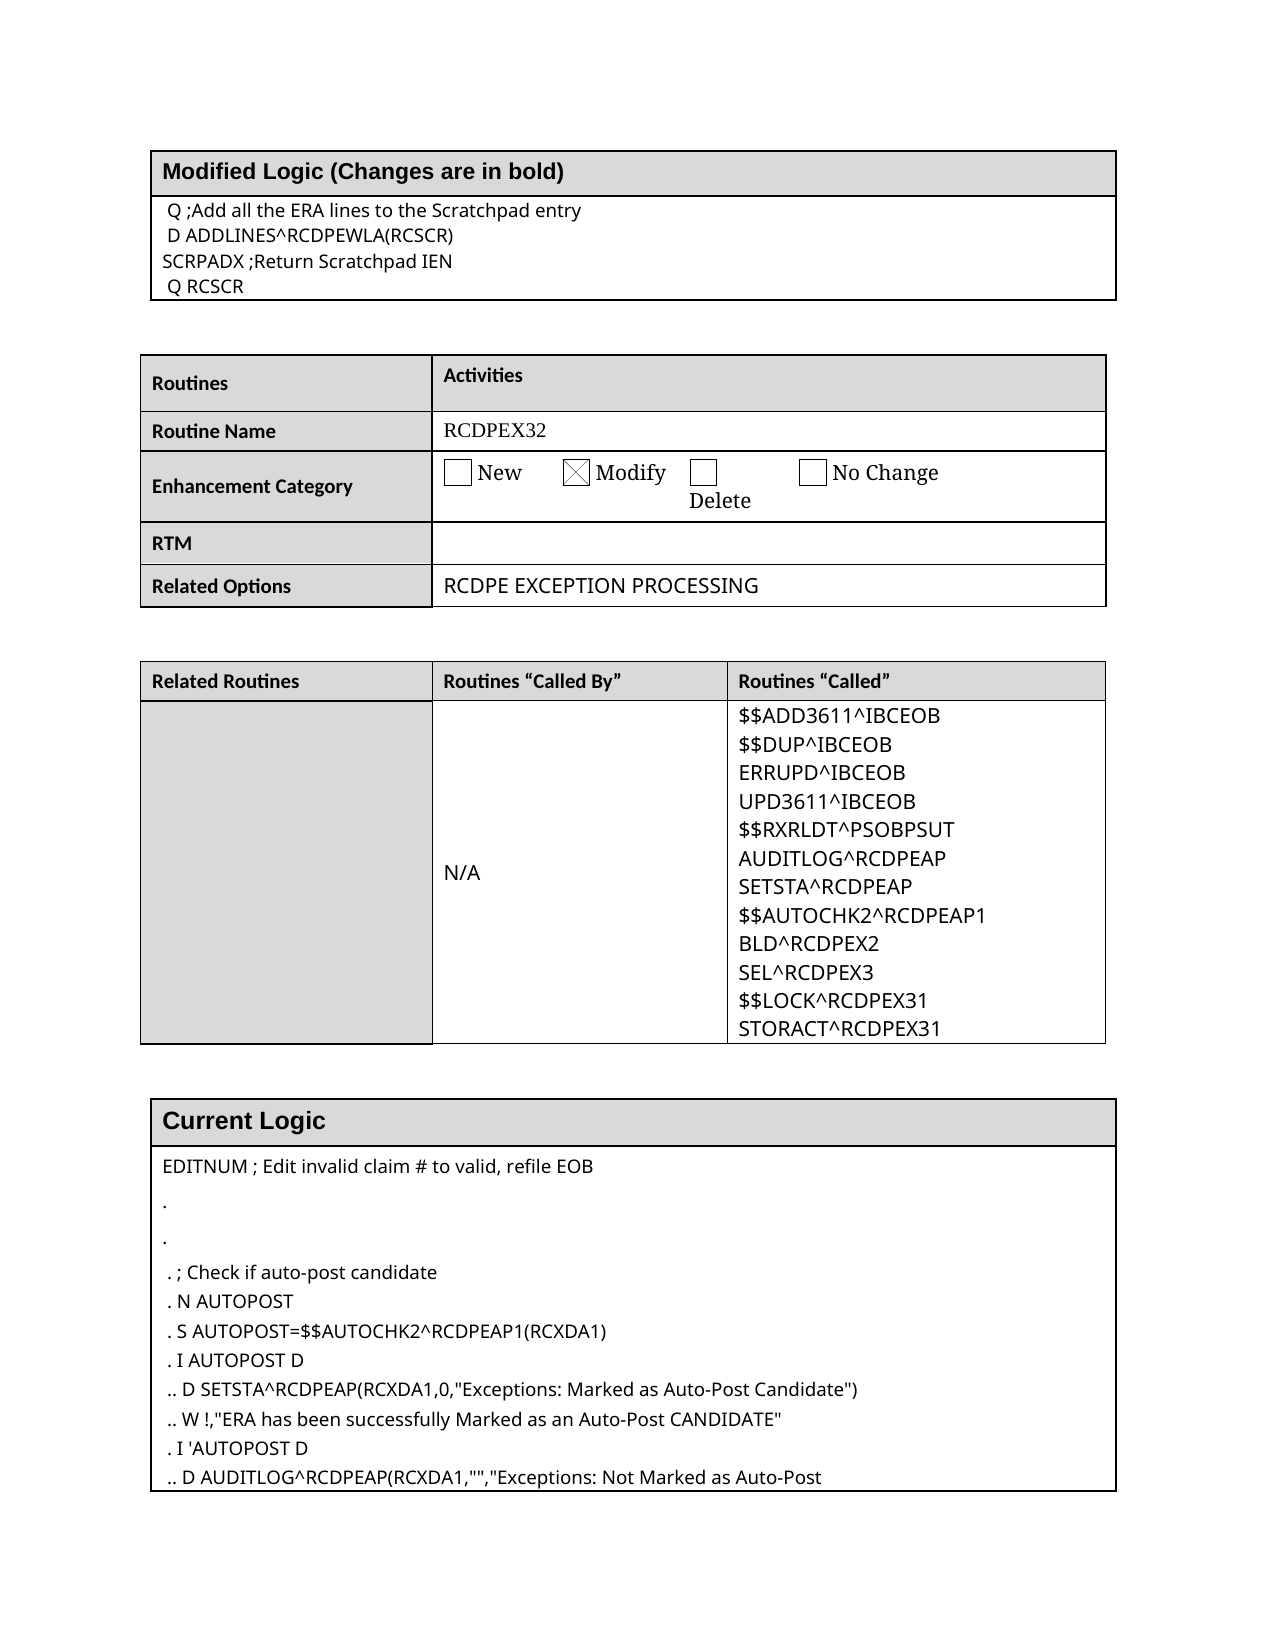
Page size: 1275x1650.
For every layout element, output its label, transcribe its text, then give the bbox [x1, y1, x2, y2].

table_header Current Logic [152, 1100, 1115, 1145]
table_cell No Change [787, 452, 1105, 521]
table_cell RCDPE EXCEPTION PROCESSING [433, 565, 1105, 606]
table_cell $$ADD3611^IBCEOB $$DUP^IBCEOB ERRUPD^IBCEOB UPD3611^IBCEOB $$RXRLDT^PSOBPSUT AUDITLOG^RCDPEAP SETSTA^RCDPEAP $$AUTOCHK2^RCDPEAP1 BLD^RCDPEX2 SEL^RCDPEX3 $$LOCK^RCDPEX31 STORACT^RCDPEX31 [728, 701, 1105, 1043]
table_cell Related Options [141, 565, 431, 606]
table_header Related Routines [141, 662, 432, 700]
table_header Activities [433, 356, 1105, 411]
table_cell [141, 702, 432, 1043]
table_header Modified Logic (Changes are in bold) [152, 152, 1115, 195]
table_header Routines “Called By” [433, 662, 727, 700]
table_cell Enhancement Category [141, 452, 431, 521]
table_cell New [433, 452, 550, 521]
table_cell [152, 1147, 1115, 1490]
table_cell N/A [433, 701, 727, 1043]
table_cell Routine Name [141, 412, 431, 450]
table_cell [433, 523, 1105, 563]
table_cell Delete [678, 452, 787, 521]
table_cell RCDPEX32 [433, 412, 1105, 450]
table_cell Modify [550, 452, 678, 521]
table_header Routines [141, 356, 431, 411]
table_header Routines “Called” [728, 662, 1105, 700]
table_cell RTM [141, 523, 431, 563]
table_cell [152, 197, 1115, 299]
